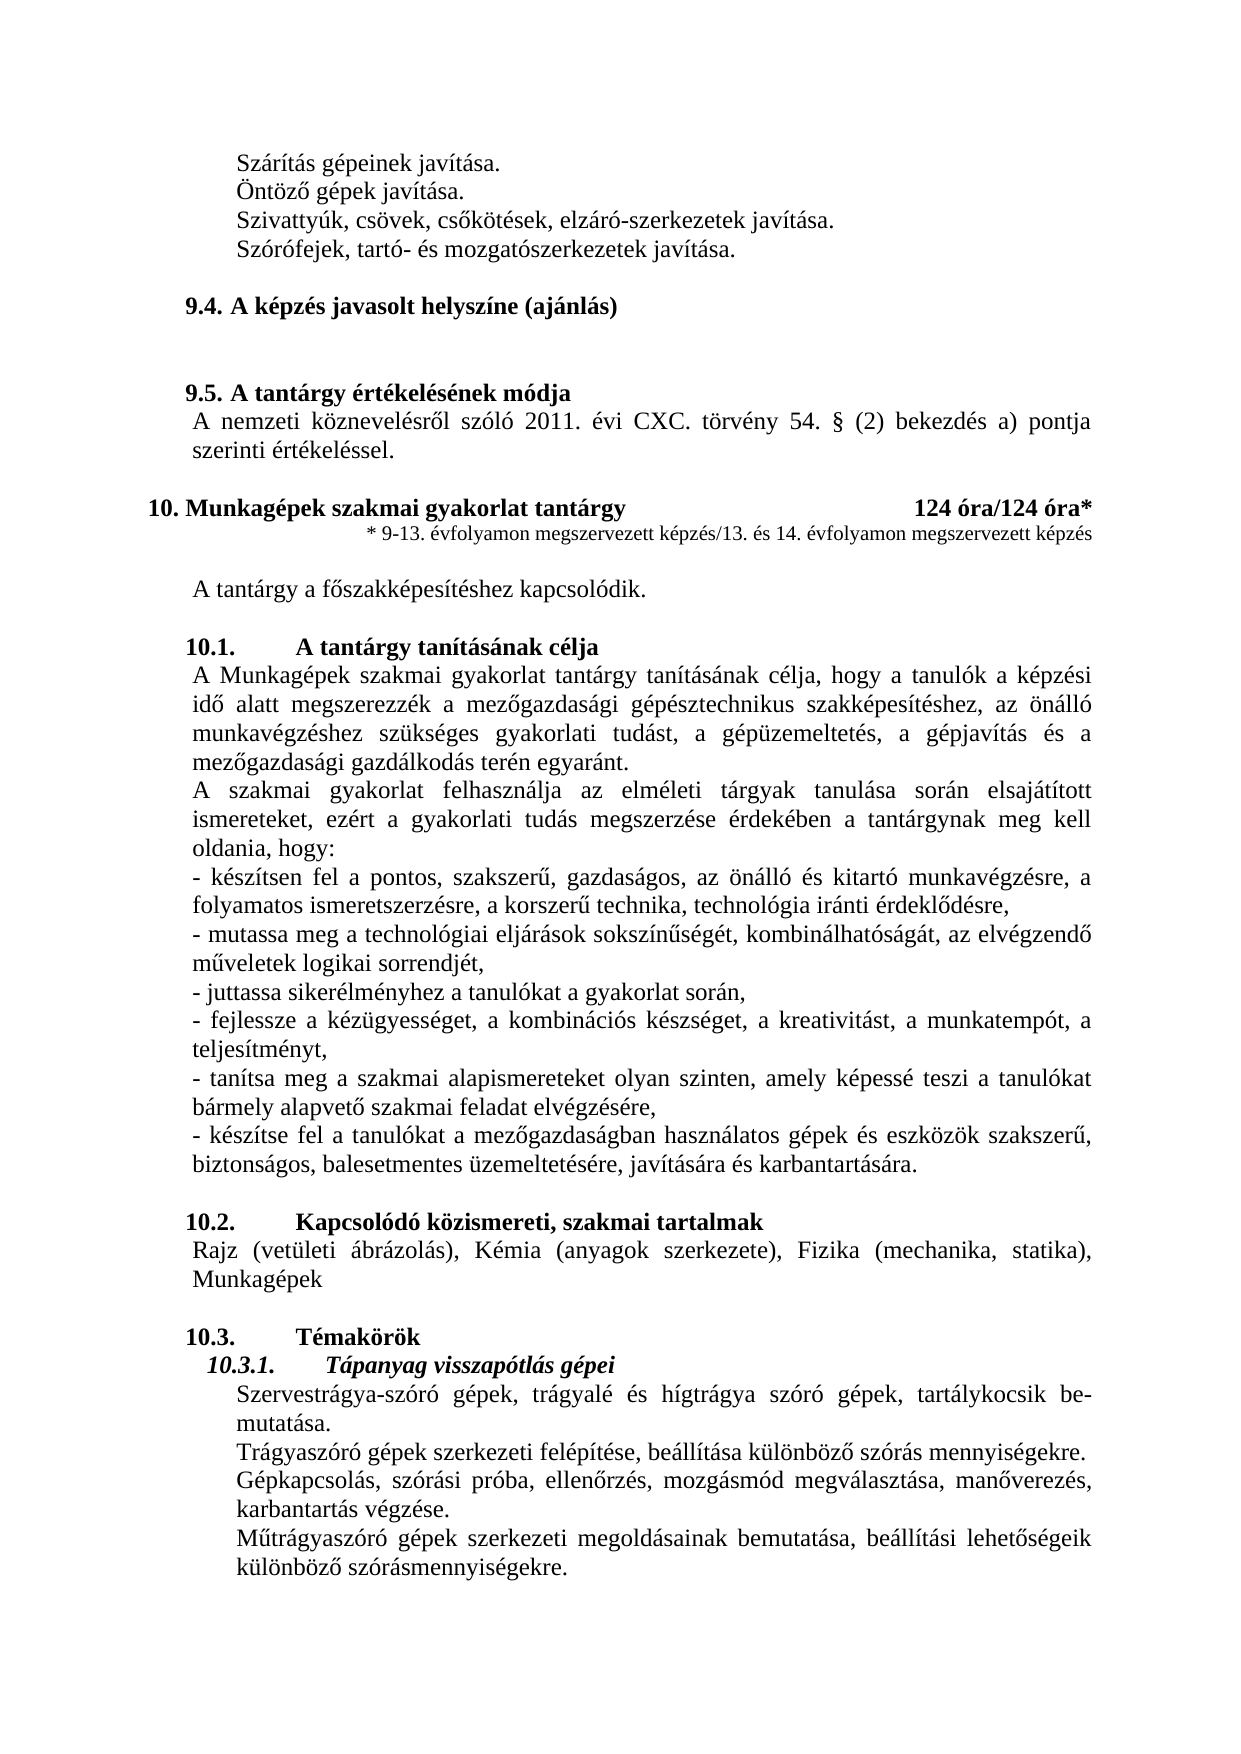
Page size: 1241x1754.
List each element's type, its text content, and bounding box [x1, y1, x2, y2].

text Műtrágyaszóró gépek szerkezeti megoldásainak bemutatása, beállítási lehetőségeik különböző szórásmennyiségekre. [236, 1523, 1093, 1580]
list A tantárgy tanításának célja [185, 632, 1093, 660]
text Szárítás gépeinek javítása. [236, 148, 1093, 176]
list Tápanyag visszapótlás gépei [207, 1350, 1093, 1379]
text - mutassa meg a technológiai eljárások sokszínűségét, kombinálhatóságát, az elvégzendő műveletek logikai sorrendjét, [192, 919, 1093, 977]
list Munkagépek szakmai gyakorlat tantárgy 124 óra/124 óra* [148, 493, 1093, 521]
text - készítse fel a tanulókat a mezőgazdaságban használatos gépek és eszközök szakszerű, biztonságos, balesetmentes üzemeltetésére, javítására és karbantartására. [192, 1120, 1093, 1178]
text Szivattyúk, csövek, csőkötések, elzáró-szerkezetek javítása. [236, 205, 1093, 234]
text Öntöző gépek javítása. [236, 176, 1093, 205]
text Szervestrágya-szóró gépek, trágyalé és hígtrágya szóró gépek, tartálykocsik be-mutatása. [236, 1379, 1093, 1437]
text * 9-13. évfolyamon megszervezett képzés/13. és 14. évfolyamon megszervezett képzés [148, 521, 1093, 545]
text Rajz (vetületi ábrázolás), Kémia (anyagok szerkezete), Fizika (mechanika, statika), Munkagépek [192, 1235, 1093, 1293]
text A tantárgy a főszakképesítéshez kapcsolódik. [192, 574, 1093, 603]
text Szórófejek, tartó- és mozgatószerkezetek javítása. [236, 234, 1093, 263]
list A képzés javasolt helyszíne (ajánlás) [185, 291, 1093, 320]
list Témakörök [185, 1322, 1093, 1350]
text - juttassa sikerélményhez a tanulókat a gyakorlat során, [192, 977, 1093, 1005]
text - tanítsa meg a szakmai alapismereteket olyan szinten, amely képessé teszi a tanulókat bármely alapvető szakmai feladat elvégzésére, [192, 1063, 1093, 1120]
list A tantárgy értékelésének módja [185, 378, 1093, 406]
text A nemzeti köznevelésről szóló 2011. évi CXC. törvény 54. § (2) bekezdés a) pontja szerinti értékeléssel. [192, 406, 1093, 464]
list Kapcsolódó közismereti, szakmai tartalmak [185, 1207, 1093, 1235]
text Gépkapcsolás, szórási próba, ellenőrzés, mozgásmód megválasztása, manőverezés, karbantartás végzése. [236, 1465, 1093, 1523]
text Trágyaszóró gépek szerkezeti felépítése, beállítása különböző szórás mennyiségekre. [236, 1437, 1093, 1465]
text - fejlessze a kézügyességet, a kombinációs készséget, a kreativitást, a munkatempót, a teljesítményt, [192, 1005, 1093, 1063]
text - készítsen fel a pontos, szakszerű, gazdaságos, az önálló és kitartó munkavégzésre, a folyamatos ismeretszerzésre, a korszerű technika, technológia iránti érdeklődésre, [192, 862, 1093, 919]
text A Munkagépek szakmai gyakorlat tantárgy tanításának célja, hogy a tanulók a képzési idő alatt megszerezzék a mezőgazdasági gépésztechnikus szakképesítéshez, az önálló munkavégzéshez szükséges gyakorlati tudást, a gépüzemeltetés, a gépjavítás és a mezőgazdasági gazdálkodás terén egyaránt. [192, 660, 1093, 775]
text A szakmai gyakorlat felhasználja az elméleti tárgyak tanulása során elsajátított ismereteket, ezért a gyakorlati tudás megszerzése érdekében a tantárgynak meg kell oldania, hogy: [192, 775, 1093, 862]
